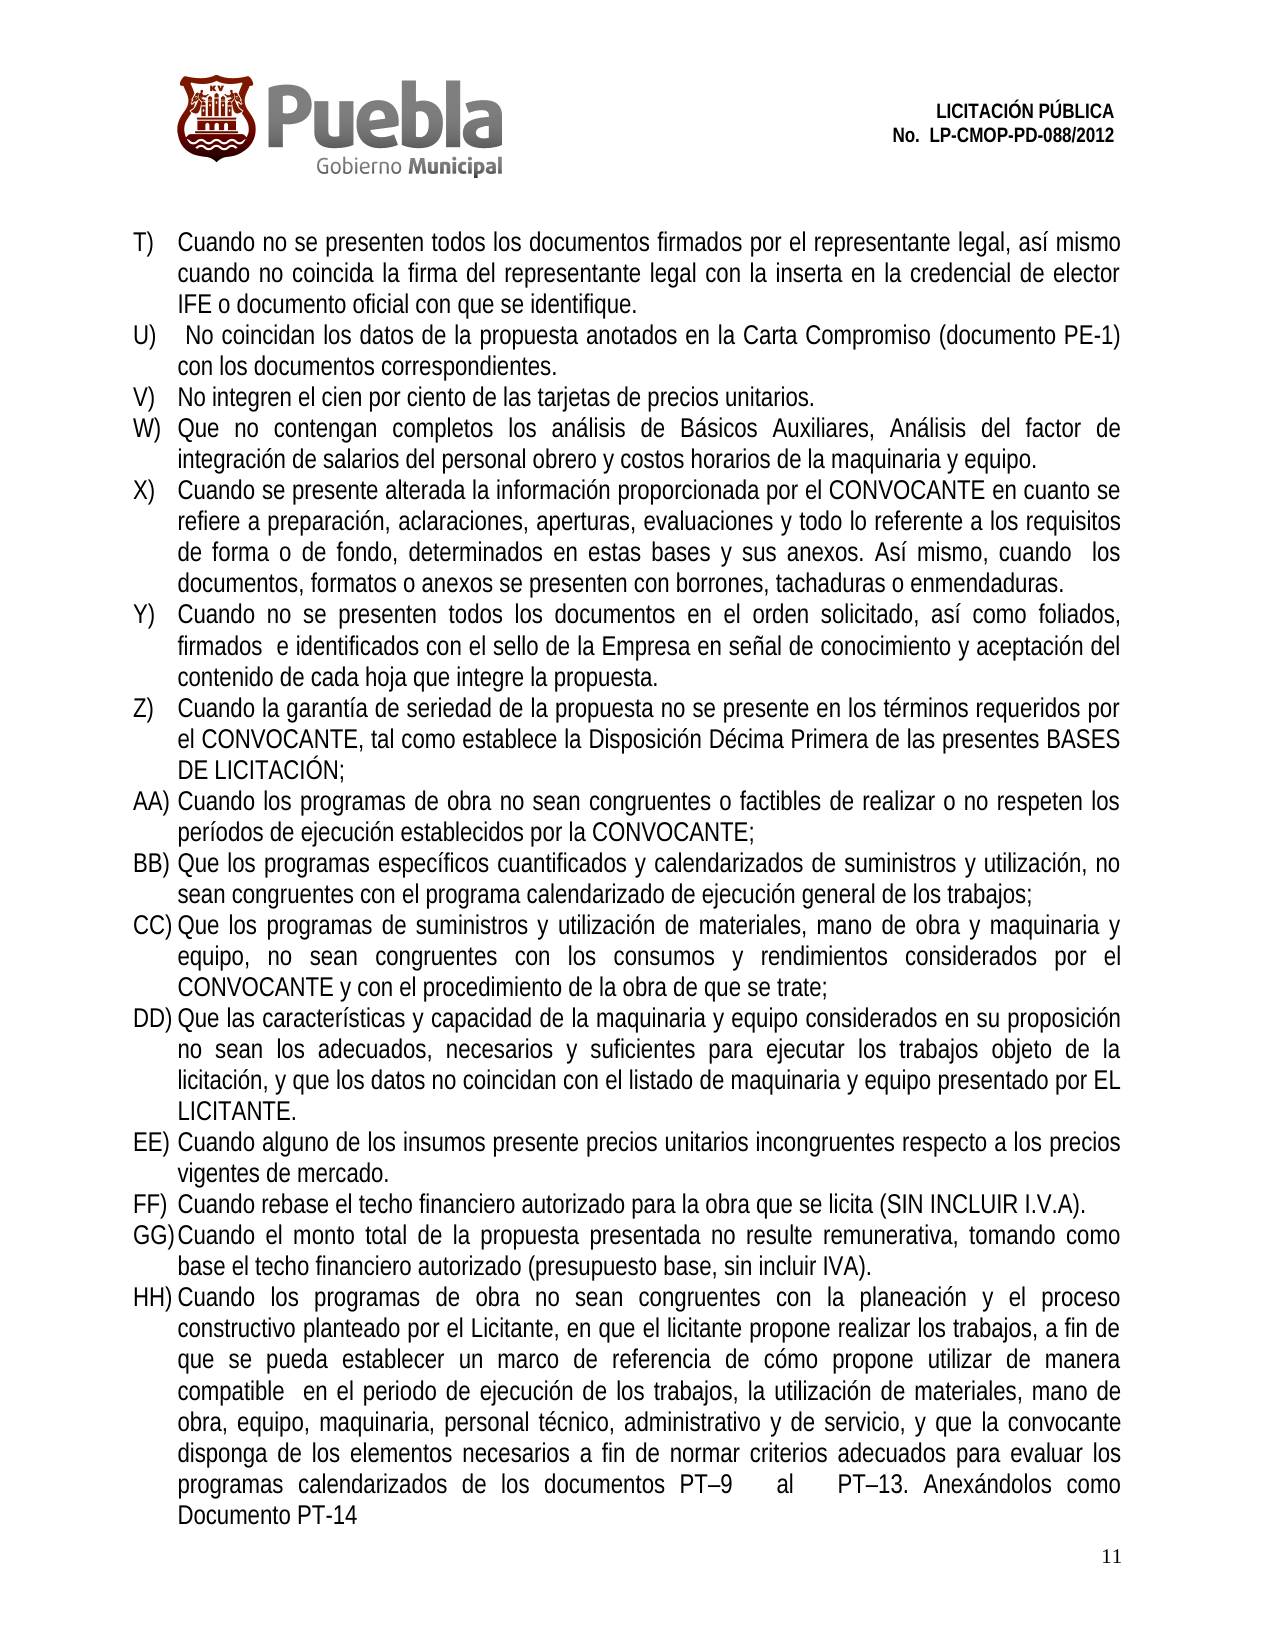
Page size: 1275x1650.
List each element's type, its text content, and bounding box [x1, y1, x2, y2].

list Cuando los programas de obra no sean congruentes con la planeación y el proceso constructivo planteado por el Licitante, en que el licitante propone realizar los trabajos, a fin de que se pueda establecer un marco de referencia de cómo propone utilizar de manera compatible en el periodo de ejecución de los trabajos, la utilización de materiales, mano de obra, equipo, maquinaria, personal técnico, administrativo y de servicio, y que la convocante disponga de los elementos necesarios a fin de normar criterios adecuados para evaluar los programas calendarizados de los documentos PT–9 al PT–13. Anexándolos como Documento PT-14 [133, 1282, 1122, 1530]
list No integren el cien por ciento de las tarjetas de precios unitarios. [133, 381, 1122, 412]
picture [177, 75, 502, 178]
list Cuando la garantía de seriedad de la propuesta no se presente en los términos requeridos por el CONVOCANTE, tal como establece la Disposición Décima Primera de las presentes BASES DE LICITACIÓN; [133, 692, 1122, 785]
list Cuando el monto total de la propuesta presentada no resulte remunerativa, tomando como base el techo financiero autorizado (presupuesto base, sin incluir IVA). [133, 1219, 1122, 1282]
list Que las características y capacidad de la maquinaria y equipo considerados en su proposición no sean los adecuados, necesarios y suficientes para ejecutar los trabajos objeto de la licitación, y que los datos no coincidan con el listado de maquinaria y equipo presentado por EL LICITANTE. [133, 1002, 1122, 1126]
list Que los programas específicos cuantificados y calendarizados de suministros y utilización, no sean congruentes con el programa calendarizado de ejecución general de los trabajos; [133, 847, 1122, 909]
list Cuando rebase el techo financiero autorizado para la obra que se licita (SIN INCLUIR I.V.A). [133, 1188, 1122, 1219]
list Cuando los programas de obra no sean congruentes o factibles de realizar o no respeten los períodos de ejecución establecidos por la CONVOCANTE; [133, 785, 1122, 847]
list Cuando se presente alterada la información proporcionada por el CONVOCANTE en cuanto se refiere a preparación, aclaraciones, aperturas, evaluaciones y todo lo referente a los requisitos de forma o de fondo, determinados en estas bases y sus anexos. Así mismo, cuando los documentos, formatos o anexos se presenten con borrones, tachaduras o enmendaduras. [133, 474, 1122, 599]
list Cuando alguno de los insumos presente precios unitarios incongruentes respecto a los precios vigentes de mercado. [133, 1126, 1122, 1188]
list Cuando no se presenten todos los documentos firmados por el representante legal, así mismo cuando no coincida la firma del representante legal con la inserta en la credencial de elector IFE o documento oficial con que se identifique. [133, 226, 1122, 319]
list No coincidan los datos de la propuesta anotados en la Carta Compromiso (documento PE-1) con los documentos correspondientes. [133, 319, 1122, 381]
list Que no contengan completos los análisis de Básicos Auxiliares, Análisis del factor de integración de salarios del personal obrero y costos horarios de la maquinaria y equipo. [133, 412, 1122, 474]
list Que los programas de suministros y utilización de materiales, mano de obra y maquinaria y equipo, no sean congruentes con los consumos y rendimientos considerados por el CONVOCANTE y con el procedimiento de la obra de que se trate; [133, 909, 1122, 1002]
list Cuando no se presenten todos los documentos en el orden solicitado, así como foliados, firmados e identificados con el sello de la Empresa en señal de conocimiento y aceptación del contenido de cada hoja que integre la propuesta. [133, 599, 1122, 692]
